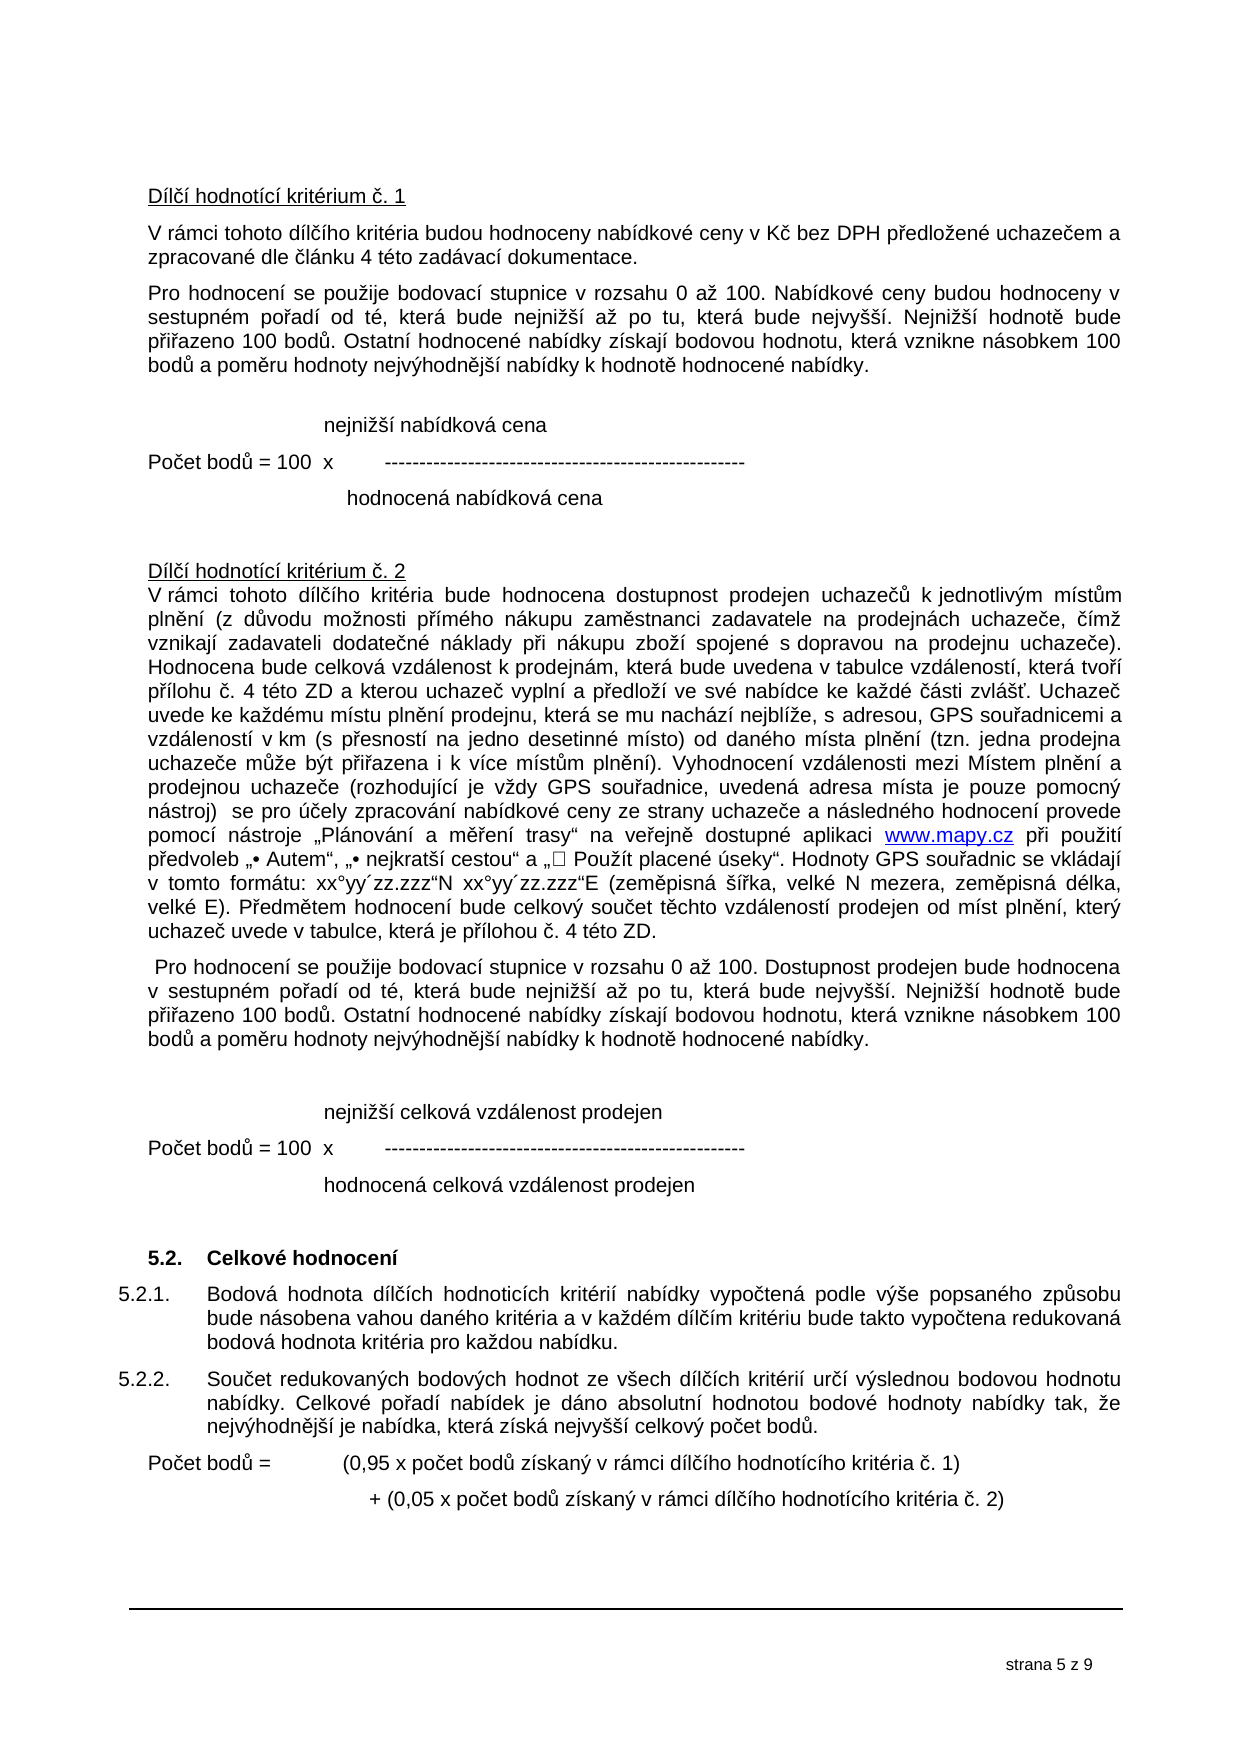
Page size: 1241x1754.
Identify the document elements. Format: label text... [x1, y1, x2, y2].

text Dílčí hodnotící kritérium č. 1 [148, 184, 1122, 208]
text V rámci tohoto dílčího kritéria bude hodnocena dostupnost prodejen uchazečů k jednotlivým místům plnění (z důvodu možnosti přímého nákupu zaměstnanci zadavatele na prodejnách uchazeče, čímž vznikají zadavateli dodatečné náklady při nákupu zboží spojené s dopravou na prodejnu uchazeče). Hodnocena bude celková vzdálenost k prodejnám, která bude uvedena v tabulce vzdáleností, která tvoří přílohu č. 4 této ZD a kterou uchazeč vyplní a předloží ve své nabídce ke každé části zvlášť. Uchazeč uvede ke každému místu plnění prodejnu, která se mu nachází nejblíže, s adresou, GPS souřadnicemi a vzdáleností v km (s přesností na jedno desetinné místo) od daného místa plnění (tzn. jedna prodejna uchazeče může být přiřazena i k více místům plnění). Vyhodnocení vzdálenosti mezi Místem plnění a prodejnou uchazeče (rozhodující je vždy GPS souřadnice, uvedená adresa místa je pouze pomocný nástroj) se pro účely zpracování nabídkové ceny ze strany uchazeče a následného hodnocení provede pomocí nástroje „Plánování a měření trasy“ na veřejně dostupné aplikaci www.mapy.cz při použití předvoleb „• Autem“, „• nejkratší cestou“ a „ Použít placené úseky“. Hodnoty GPS souřadnic se vkládají v tomto formátu: xx°yy´zz.zzz“N xx°yy´zz.zzz“E (zeměpisná šířka, velké N mezera, zeměpisná délka, velké E). Předmětem hodnocení bude celkový součet těchto vzdáleností prodejen od míst plnění, který uchazeč uvede v tabulce, která je přílohou č. 4 této ZD. [148, 583, 1122, 942]
text Počet bodů = (0,95 x počet bodů získaný v rámci dílčího hodnotícího kritéria č. 1) [148, 1451, 1122, 1475]
text + (0,05 x počet bodů získaný v rámci dílčího hodnotícího kritéria č. 2) [369, 1487, 1122, 1511]
text hodnocená nabídková cena [148, 486, 1122, 510]
text Součet redukovaných bodových hodnot ze všech dílčích kritérií určí výslednou bodovou hodnotu nabídky. Celkové pořadí nabídek je dáno absolutní hodnotou bodové hodnoty nabídky tak, že nejvýhodnější je nabídka, která získá nejvyšší celkový počet bodů. [118, 1366, 1122, 1438]
text nejnižší celková vzdálenost prodejen [148, 1100, 1122, 1124]
text V rámci tohoto dílčího kritéria budou hodnoceny nabídkové ceny v Kč bez DPH předložené uchazečem a zpracované dle článku 4 této zadávací dokumentace. [148, 221, 1122, 268]
text nejnižší nabídková cena [148, 413, 1122, 437]
text Celkové hodnocení [148, 1246, 1122, 1269]
text Počet bodů = 100 x ---------------------------------------------------- [148, 1136, 1122, 1160]
text Bodová hodnota dílčích hodnoticích kritérií nabídky vypočtená podle výše popsaného způsobu bude násobena vahou daného kritéria a v každém dílčím kritériu bude takto vypočtena redukovaná bodová hodnota kritéria pro každou nabídku. [118, 1282, 1122, 1354]
text Pro hodnocení se použije bodovací stupnice v rozsahu 0 až 100. Nabídkové ceny budou hodnoceny v sestupném pořadí od té, která bude nejnižší až po tu, která bude nejvyšší. Nejnižší hodnotě bude přiřazeno 100 bodů. Ostatní hodnocené nabídky získají bodovou hodnotu, která vznikne násobkem 100 bodů a poměru hodnoty nejvýhodnější nabídky k hodnotě hodnocené nabídky. [148, 281, 1122, 377]
text hodnocená celková vzdálenost prodejen [148, 1173, 1122, 1197]
text Dílčí hodnotící kritérium č. 2 [148, 559, 1122, 583]
text Počet bodů = 100 x ---------------------------------------------------- [148, 450, 1122, 474]
text Pro hodnocení se použije bodovací stupnice v rozsahu 0 až 100. Dostupnost prodejen bude hodnocena v sestupném pořadí od té, která bude nejnižší až po tu, která bude nejvyšší. Nejnižší hodnotě bude přiřazeno 100 bodů. Ostatní hodnocené nabídky získají bodovou hodnotu, která vznikne násobkem 100 bodů a poměru hodnoty nejvýhodnější nabídky k hodnotě hodnocené nabídky. [148, 955, 1122, 1051]
